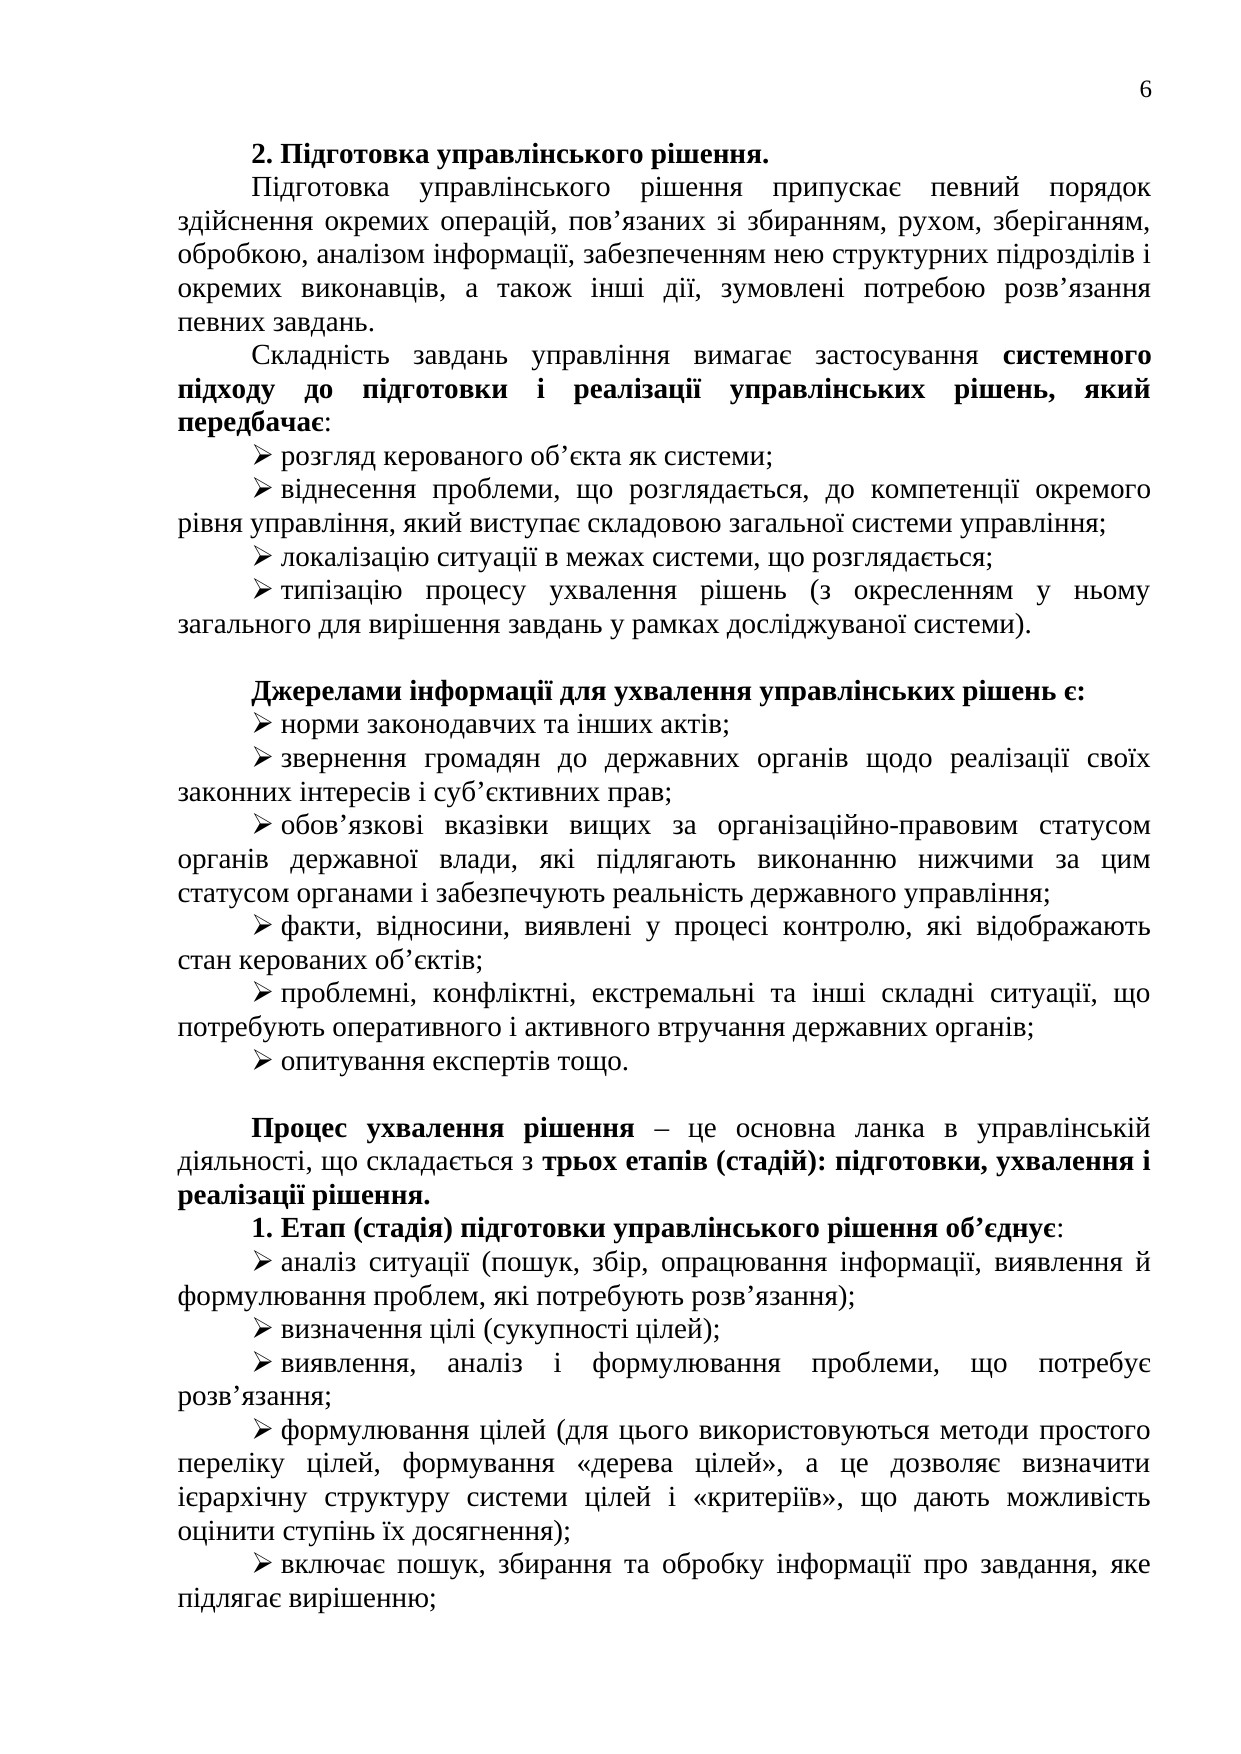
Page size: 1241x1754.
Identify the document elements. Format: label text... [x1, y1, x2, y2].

list типізацію процесу ухвалення рішень (з окресленням у ньому загального для вирішення завдань у рамках досліджуваної системи). [177, 572, 1152, 639]
list аналіз ситуації (пошук, збір, опрацювання інформації, виявлення й формулювання проблем, які потребують розв’язання); [177, 1244, 1152, 1311]
list розгляд керованого об’єкта як системи; [177, 438, 1152, 472]
list 2. Підготовка управлінського рішення. [177, 136, 1152, 169]
list факти, відносини, виявлені у процесі контролю, які відображають стан керованих об’єктів; [177, 908, 1152, 975]
list включає пошук, збирання та обробку інформації про завдання, яке підлягає вирішенню; [177, 1546, 1152, 1613]
list обов’язкові вказівки вищих за організаційно-правовим статусом органів державної влади, які підлягають виконанню нижчими за цим статусом органами і забезпечують реальність державного управління; [177, 807, 1152, 908]
list Підготовка управлінського рішення припускає певний порядок здійснення окремих операцій, пов’язаних зі збиранням, рухом, зберіганням, обробкою, аналізом інформації, забезпеченням нею структурних підрозділів і окремих виконавців, а також інші дії, зумовлені потребою розв’язання певних завдань. [177, 169, 1152, 337]
list Етап (стадія) підготовки управлінського рішення об’єднує: [251, 1210, 1152, 1244]
list локалізацію ситуації в межах системи, що розглядається; [177, 539, 1152, 572]
text Джерелами інформації для ухвалення управлінських рішень є: [177, 673, 1152, 707]
list проблемні, конфліктні, екстремальні та інші складні ситуації, що потребують оперативного і активного втручання державних органів; [177, 975, 1152, 1043]
list опитування експертів тощо. [177, 1043, 1152, 1076]
list Складність завдань управління вимагає застосування системного підходу до підготовки і реалізації управлінських рішень, який передбачає: [177, 337, 1152, 438]
list норми законодавчих та інших актів; [177, 707, 1152, 740]
list звернення громадян до державних органів щодо реалізації своїх законних інтересів і суб’єктивних прав; [177, 740, 1152, 807]
list віднесення проблеми, що розглядається, до компетенції окремого рівня управління, який виступає складовою загальної системи управління; [177, 472, 1152, 539]
list формулювання цілей (для цього використовуються методи простого переліку цілей, формування «дерева цілей», а це дозволяє визначити ієрархічну структуру системи цілей і «критеріїв», що дають можливість оцінити ступінь їх досягнення); [177, 1412, 1152, 1546]
list виявлення, аналіз і формулювання проблеми, що потребує розв’язання; [177, 1345, 1152, 1412]
list визначення цілі (сукупності цілей); [177, 1311, 1152, 1345]
text Процес ухвалення рішення – це основна ланка в управлінській діяльності, що складається з трьох етапів (стадій): підготовки, ухвалення і реалізації рішення. [177, 1110, 1152, 1210]
